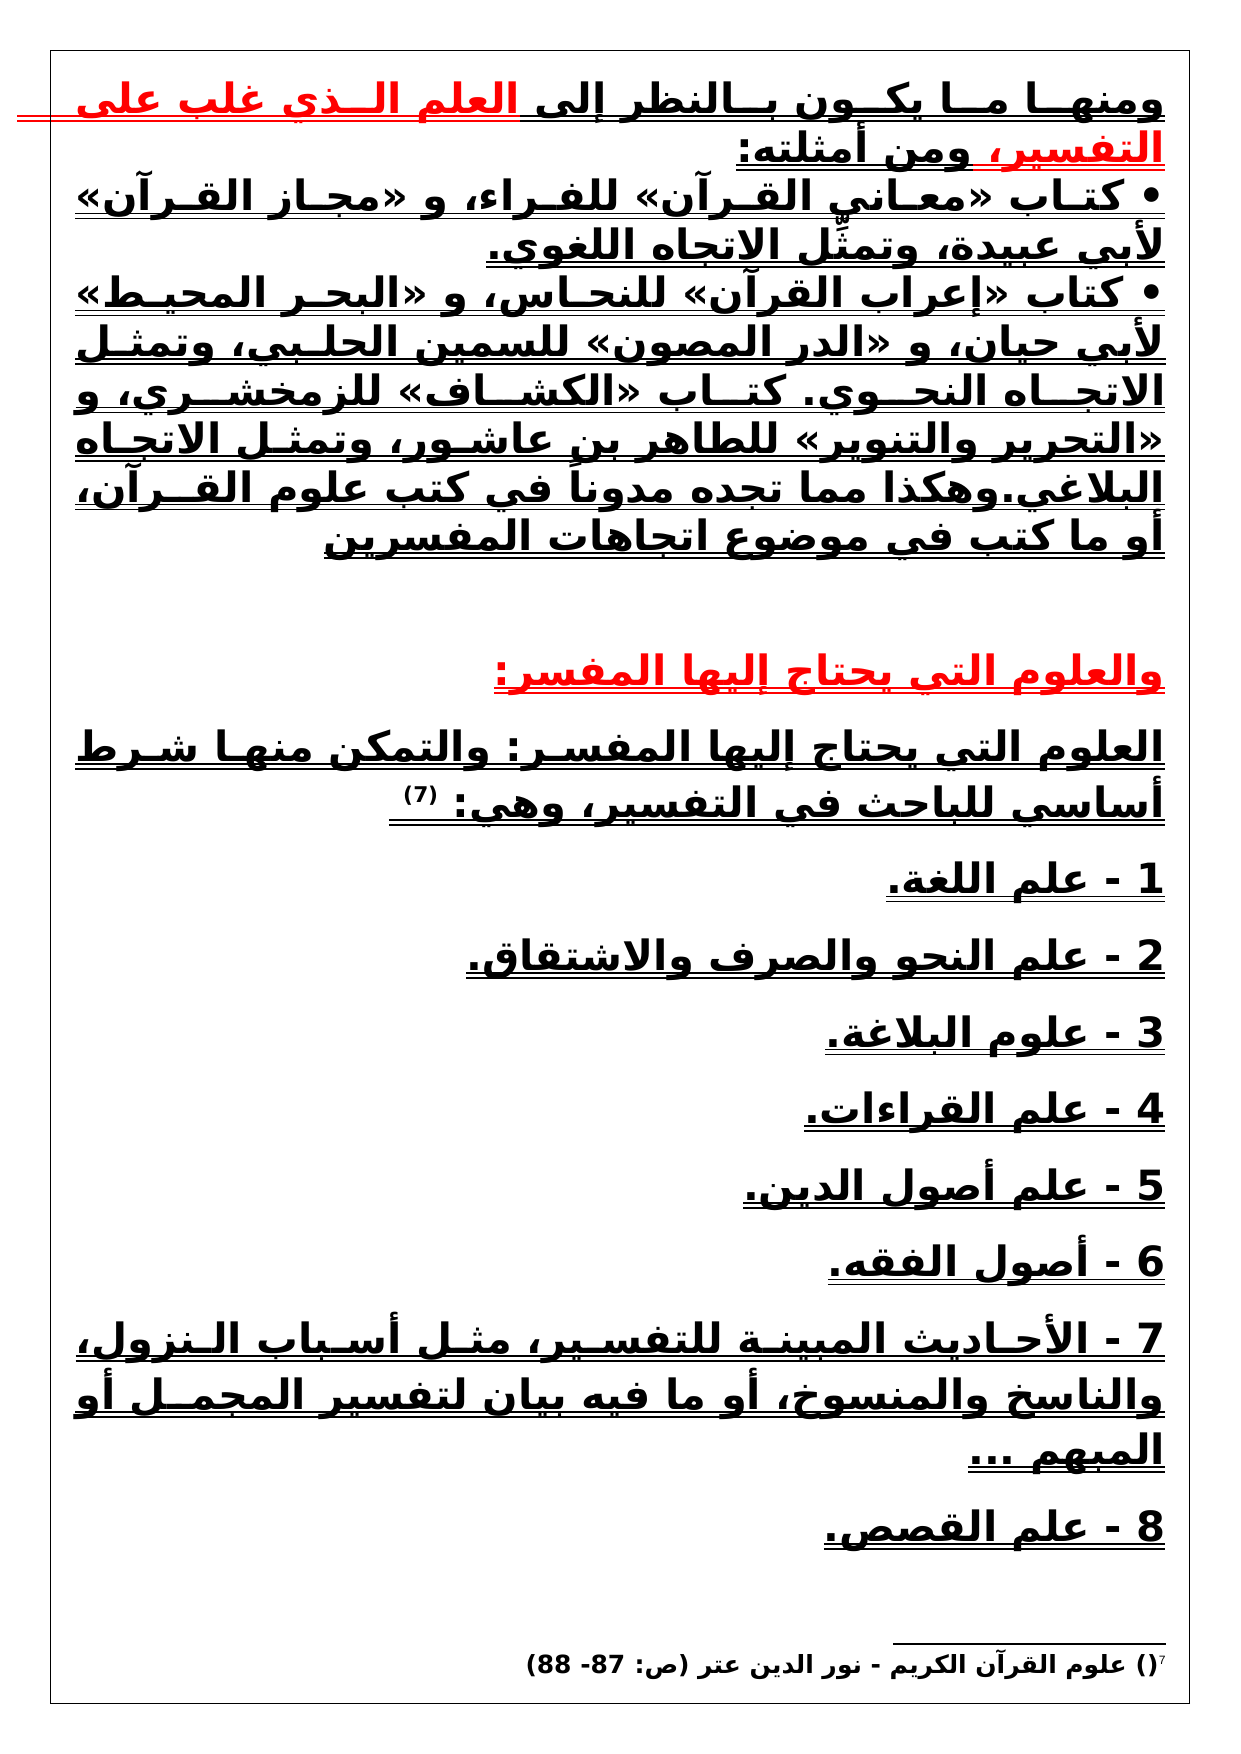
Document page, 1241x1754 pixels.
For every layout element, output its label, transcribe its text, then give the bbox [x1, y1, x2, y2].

text • كتاب «إعراب القرآن» للنحاس، و «البحر المحيط» لأبي حيان، و «الدر المصون» للسمين الحلبي، وتمثل الاتجاه النحوي. كتاب «الكشاف» للزمخشري، و «التحرير والتنوير» للطاهر بن عاشور، وتمثل الاتجاه البلاغي.وهكذا مما تجده مدوناً في كتب علوم القرآن، أو ما كتب في موضوع اتجاهات المفسرين [75, 365, 1165, 407]
text العلوم التي يحتاج إليها المفسر: والتمكن منها شرط أساسي للباحث في التفسير، وهي: () [75, 723, 1165, 763]
text 1 - علم اللغة. [75, 855, 1165, 904]
text العلوم التي يحتاج إليها المفسر: والتمكن منها شرط أساسي للباحث في التفسير، وهي: () [75, 770, 1165, 827]
text • كتاب «إعراب القرآن» للنحاس، و «البحر المحيط» لأبي حيان، و «الدر المصون» للسمين الحلبي، وتمثل الاتجاه النحوي. كتاب «الكشاف» للزمخشري، و «التحرير والتنوير» للطاهر بن عاشور، وتمثل الاتجاه البلاغي.وهكذا مما تجده مدوناً في كتب علوم القرآن، أو ما كتب في موضوع اتجاهات المفسرين [75, 510, 1165, 560]
text ومنها ما يكون بالنظر إلى العلم الذي غلب على التفسير، ومن أمثلته: [75, 75, 1165, 115]
text 4 - علم القراءات. [75, 1085, 1165, 1133]
text 5 - علم أصول الدين. [75, 1162, 1165, 1210]
text • كتاب «معاني القرآن» للفراء، و «مجاز القرآن» لأبي عبيدة، وتمثِّل الاتجاه اللغوي. [75, 219, 1165, 269]
text 2 - علم النحو والصرف والاشتقاق. [75, 932, 1165, 980]
text 7 - الأحاديث المبينة للتفسير، مثل أسباب النزول، والناسخ والمنسوخ، أو ما فيه بيان لتفسير المجمل أو المبهم ... [75, 1361, 1165, 1411]
text • كتاب «إعراب القرآن» للنحاس، و «البحر المحيط» لأبي حيان، و «الدر المصون» للسمين الحلبي، وتمثل الاتجاه النحوي. كتاب «الكشاف» للزمخشري، و «التحرير والتنوير» للطاهر بن عاشور، وتمثل الاتجاه البلاغي.وهكذا مما تجده مدوناً في كتب علوم القرآن، أو ما كتب في موضوع اتجاهات المفسرين [75, 413, 1165, 455]
text 6 - أصول الفقه. [75, 1238, 1165, 1287]
text والعلوم التي يحتاج إليها المفسر: [75, 646, 1165, 695]
text • كتاب «إعراب القرآن» للنحاس، و «البحر المحيط» لأبي حيان، و «الدر المصون» للسمين الحلبي، وتمثل الاتجاه النحوي. كتاب «الكشاف» للزمخشري، و «التحرير والتنوير» للطاهر بن عاشور، وتمثل الاتجاه البلاغي.وهكذا مما تجده مدوناً في كتب علوم القرآن، أو ما كتب في موضوع اتجاهات المفسرين [75, 462, 1165, 504]
text • كتاب «إعراب القرآن» للنحاس، و «البحر المحيط» لأبي حيان، و «الدر المصون» للسمين الحلبي، وتمثل الاتجاه النحوي. كتاب «الكشاف» للزمخشري، و «التحرير والتنوير» للطاهر بن عاشور، وتمثل الاتجاه البلاغي.وهكذا مما تجده مدوناً في كتب علوم القرآن، أو ما كتب في موضوع اتجاهات المفسرين [75, 269, 1165, 310]
text 3 - علوم البلاغة. [75, 1008, 1165, 1057]
text 7 - الأحاديث المبينة للتفسير، مثل أسباب النزول، والناسخ والمنسوخ، أو ما فيه بيان لتفسير المجمل أو المبهم ... [75, 1418, 1165, 1475]
text • كتاب «معاني القرآن» للفراء، و «مجاز القرآن» لأبي عبيدة، وتمثِّل الاتجاه اللغوي. [75, 172, 1165, 213]
text 8 - علم القصص. [75, 1503, 1165, 1551]
text • كتاب «إعراب القرآن» للنحاس، و «البحر المحيط» لأبي حيان، و «الدر المصون» للسمين الحلبي، وتمثل الاتجاه النحوي. كتاب «الكشاف» للزمخشري، و «التحرير والتنوير» للطاهر بن عاشور، وتمثل الاتجاه البلاغي.وهكذا مما تجده مدوناً في كتب علوم القرآن، أو ما كتب في موضوع اتجاهات المفسرين [75, 316, 1165, 358]
text 7 - الأحاديث المبينة للتفسير، مثل أسباب النزول، والناسخ والمنسوخ، أو ما فيه بيان لتفسير المجمل أو المبهم ... [75, 1315, 1165, 1355]
text ومنها ما يكون بالنظر إلى العلم الذي غلب على التفسير، ومن أمثلته: [75, 122, 1165, 172]
